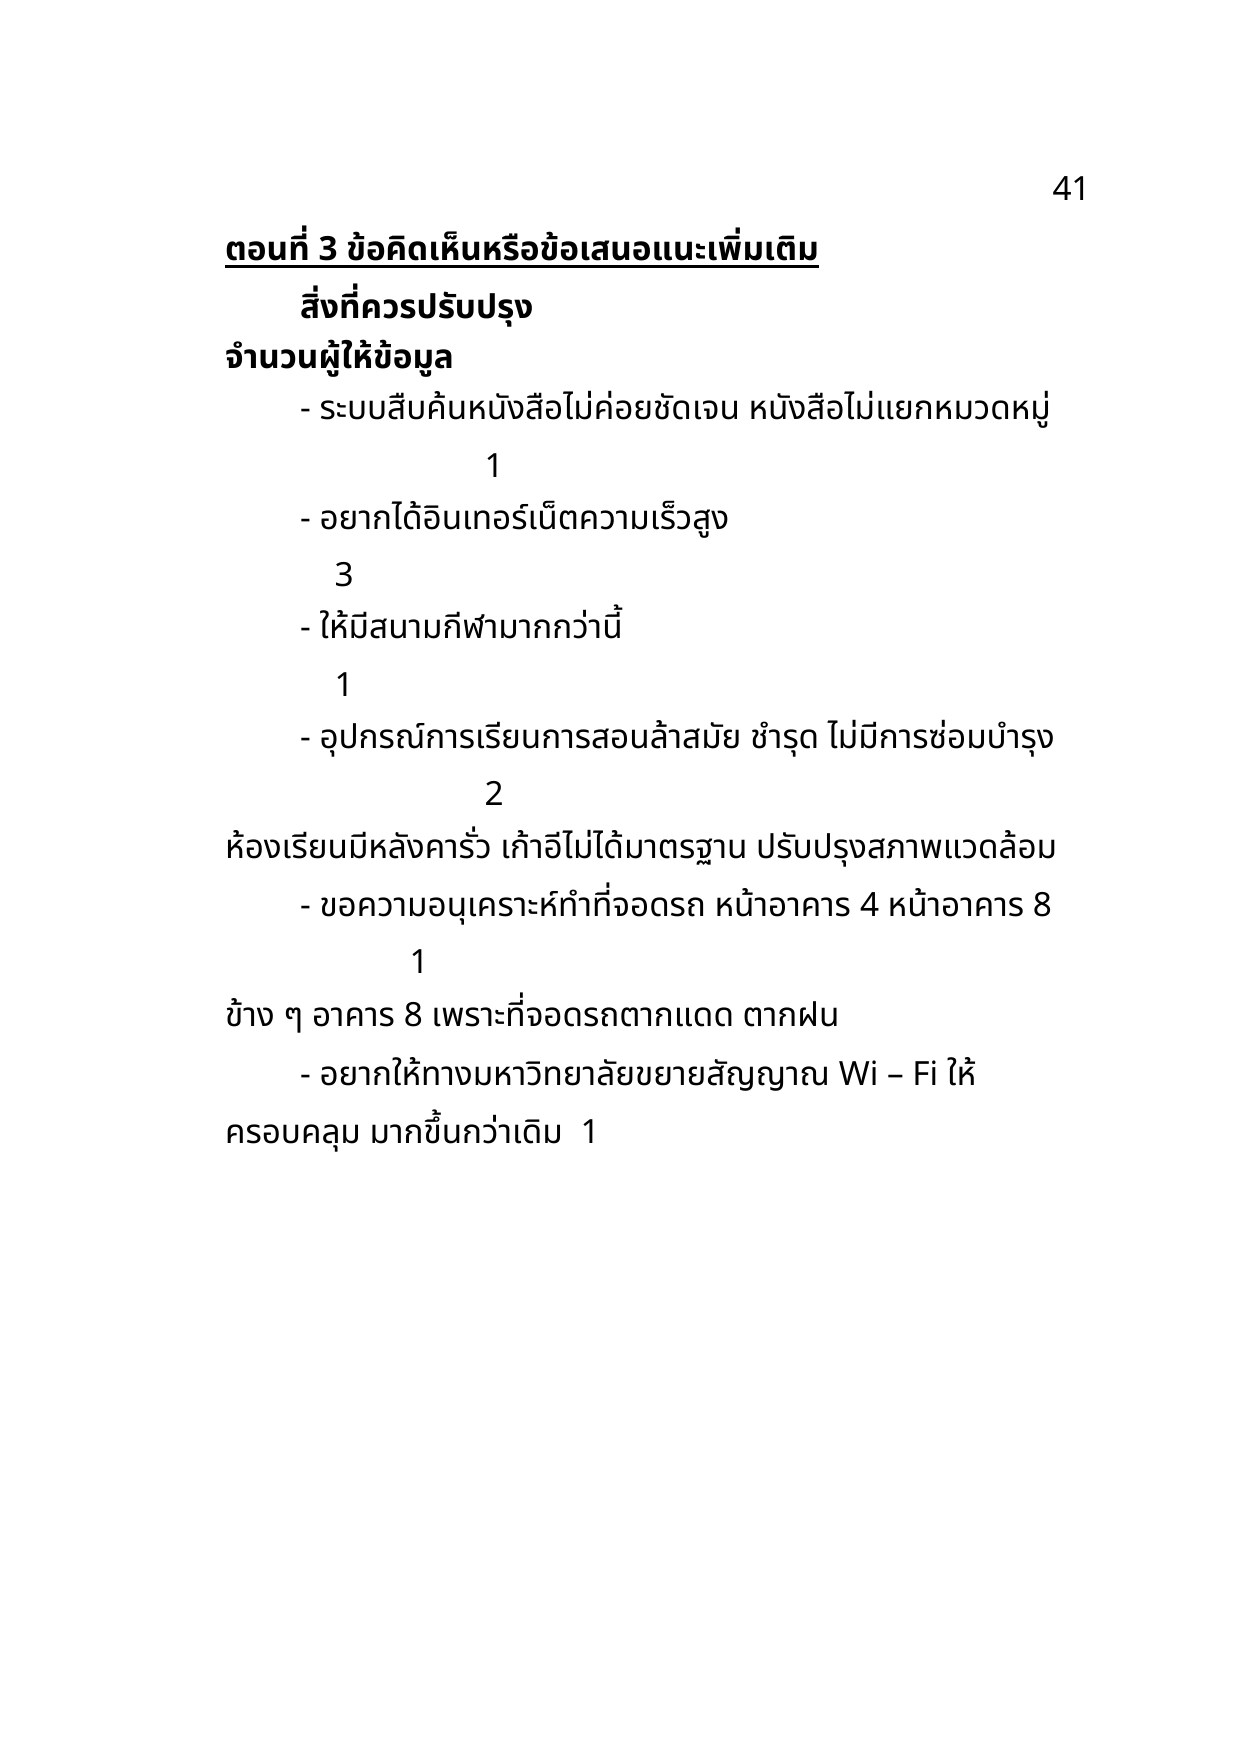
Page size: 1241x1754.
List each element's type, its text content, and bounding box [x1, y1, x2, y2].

text - ให้มีสนามกีฬามากกว่านี้ 1 [225, 603, 1090, 706]
text - ระบบสืบค้นหนังสือไม่ค่อยชัดเจน หนังสือไม่แยกหมวดหมู่ 1 [225, 384, 1090, 487]
text - อุปกรณ์การเรียนการสอนล้าสมัย ชำรุด ไม่มีการซ่อมบำรุง 2 ห้องเรียนมีหลังคารั่ว เก้าอีไม่ได้มาตรฐาน ปรับปรุงสภาพแวดล้อม [225, 713, 1090, 873]
text - ขอความอนุเคราะห์ทำที่จอดรถ หน้าอาคาร 4 หน้าอาคาร 8 1 ข้าง ๆ อาคาร 8 เพราะที่จอดรถตากแดด ตากฝน [225, 881, 1090, 1042]
text - อยากได้อินเทอร์เน็ตความเร็วสูง 3 [225, 493, 1090, 596]
text ตอนที่ 3 ข้อคิดเห็นหรือข้อเสนอแนะเพิ่มเติม [225, 225, 1090, 276]
text - อยากให้ทางมหาวิทยาลัยขยายสัญญาณ Wi – Fi ให้ครอบคลุม มากขึ้นกว่าเดิม 1 [225, 1049, 1090, 1158]
text สิ่งที่ควรปรับปรุง จำนวนผู้ให้ข้อมูล [225, 283, 1090, 384]
